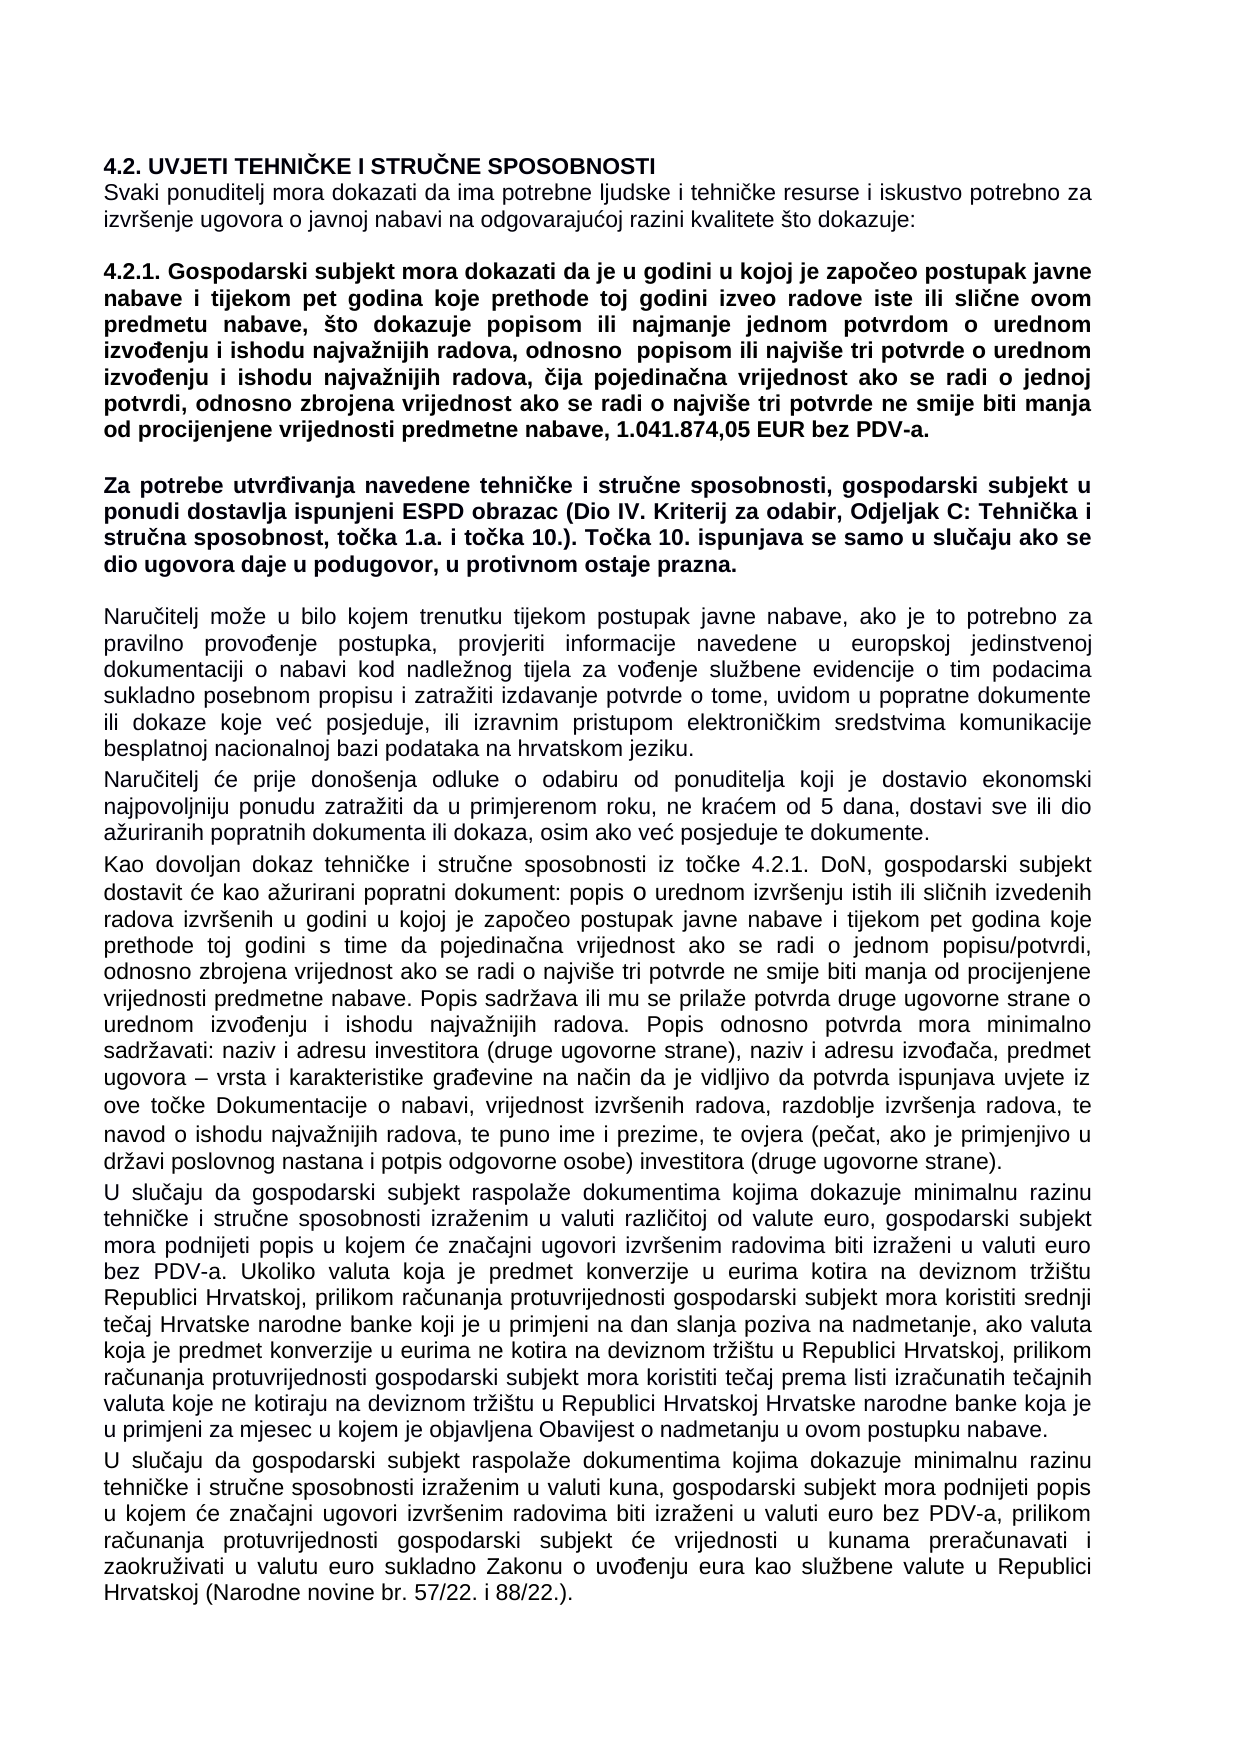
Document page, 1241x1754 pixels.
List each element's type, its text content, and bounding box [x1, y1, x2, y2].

text Naručitelj može u bilo kojem trenutku tijekom postupak javne nabave, ako je to potrebno za pravilno provođenje postupka, provjeriti informacije navedene u europskoj jedinstvenoj dokumentaciji o nabavi kod nadležnog tijela za vođenje službene evidencije o tim podacima sukladno posebnom propisu i zatražiti izdavanje potvrde o tome, uvidom u popratne dokumente ili dokaze koje već posjeduje, ili izravnim pristupom elektroničkim sredstvima komunikacije besplatnoj nacionalnoj bazi podataka na hrvatskom jeziku. [103, 603, 1092, 761]
text 4.2.1. Gospodarski subjekt mora dokazati da je u godini u kojoj je započeo postupak javne nabave i tijekom pet godina koje prethode toj godini izveo radove iste ili slične ovom predmetu nabave, što dokazuje popisom ili najmanje jednom potvrdom o urednom izvođenju i ishodu najvažnijih radova, odnosno popisom ili najviše tri potvrde o urednom izvođenju i ishodu najvažnijih radova, čija pojedinačna vrijednost ako se radi o jednoj potvrdi, odnosno zbrojena vrijednost ako se radi o najviše tri potvrde ne smije biti manja od procijenjene vrijednosti predmetne nabave, 1.041.874,05 EUR bez PDV-a. [103, 258, 1092, 443]
text Naručitelj će prije donošenja odluke o odabiru od ponuditelja koji je dostavio ekonomski najpovoljniju ponudu zatražiti da u primjerenom roku, ne kraćem od 5 dana, dostavi sve ili dio ažuriranih popratnih dokumenta ili dokaza, osim ako već posjeduje te dokumente. [103, 766, 1092, 846]
text Kao dovoljan dokaz tehničke i stručne sposobnosti iz točke 4.2.1. DoN, gospodarski subjekt dostavit će kao ažurirani popratni dokument: popis o urednom izvršenju istih ili sličnih izvedenih radova izvršenih u godini u kojoj je započeo postupak javne nabave i tijekom pet godina koje prethode toj godini s time da pojedinačna vrijednost ako se radi o jednom popisu/potvrdi, odnosno zbrojena vrijednost ako se radi o najviše tri potvrde ne smije biti manja od procijenjene vrijednosti predmetne nabave. Popis sadržava ili mu se prilaže potvrda druge ugovorne strane o urednom izvođenju i ishodu najvažnijih radova. Popis odnosno potvrda mora minimalno sadržavati: naziv i adresu investitora (druge ugovorne strane), naziv i adresu izvođača, predmet ugovora – vrsta i karakteristike građevine na način da je vidljivo da potvrda ispunjava uvjete iz ove točke Dokumentacije o nabavi, vrijednost izvršenih radova, razdoblje izvršenja radova, te navod o ishodu najvažnijih radova, te puno ime i prezime, te ovjera (pečat, ako je primjenjivo u državi poslovnog nastana i potpis odgovorne osobe) investitora (druge ugovorne strane). [103, 851, 1092, 1174]
text 4.2. UVJETI TEHNIČKE I STRUČNE SPOSOBNOSTI [103, 153, 1092, 179]
text Svaki ponuditelj mora dokazati da ima potrebne ljudske i tehničke resurse i iskustvo potrebno za izvršenje ugovora o javnoj nabavi na odgovarajućoj razini kvalitete što dokazuje: [103, 179, 1092, 232]
text Za potrebe utvrđivanja navedene tehničke i stručne sposobnosti, gospodarski subjekt u ponudi dostavlja ispunjeni ESPD obrazac (Dio IV. Kriterij za odabir, Odjeljak C: Tehnička i stručna sposobnost, točka 1.a. i točka 10.). Točka 10. ispunjava se samo u slučaju ako se dio ugovora daje u podugovor, u protivnom ostaje prazna. [103, 472, 1092, 577]
text U slučaju da gospodarski subjekt raspolaže dokumentima kojima dokazuje minimalnu razinu tehničke i stručne sposobnosti izraženim u valuti različitoj od valute euro, gospodarski subjekt mora podnijeti popis u kojem će značajni ugovori izvršenim radovima biti izraženi u valuti euro bez PDV-a. Ukoliko valuta koja je predmet konverzije u eurima kotira na deviznom tržištu Republici Hrvatskoj, prilikom računanja protuvrijednosti gospodarski subjekt mora koristiti srednji tečaj Hrvatske narodne banke koji je u primjeni na dan slanja poziva na nadmetanje, ako valuta koja je predmet konverzije u eurima ne kotira na deviznom tržištu u Republici Hrvatskoj, prilikom računanja protuvrijednosti gospodarski subjekt mora koristiti tečaj prema listi izračunatih tečajnih valuta koje ne kotiraju na deviznom tržištu u Republici Hrvatskoj Hrvatske narodne banke koja je u primjeni za mjesec u kojem je objavljena Obavijest o nadmetanju u ovom postupku nabave. [103, 1179, 1092, 1442]
text U slučaju da gospodarski subjekt raspolaže dokumentima kojima dokazuje minimalnu razinu tehničke i stručne sposobnosti izraženim u valuti kuna, gospodarski subjekt mora podnijeti popis u kojem će značajni ugovori izvršenim radovima biti izraženi u valuti euro bez PDV-a, prilikom računanja protuvrijednosti gospodarski subjekt će vrijednosti u kunama preračunavati i zaokruživati u valutu euro sukladno Zakonu o uvođenju eura kao službene valute u Republici Hrvatskoj (Narodne novine br. 57/22. i 88/22.). [103, 1447, 1092, 1606]
